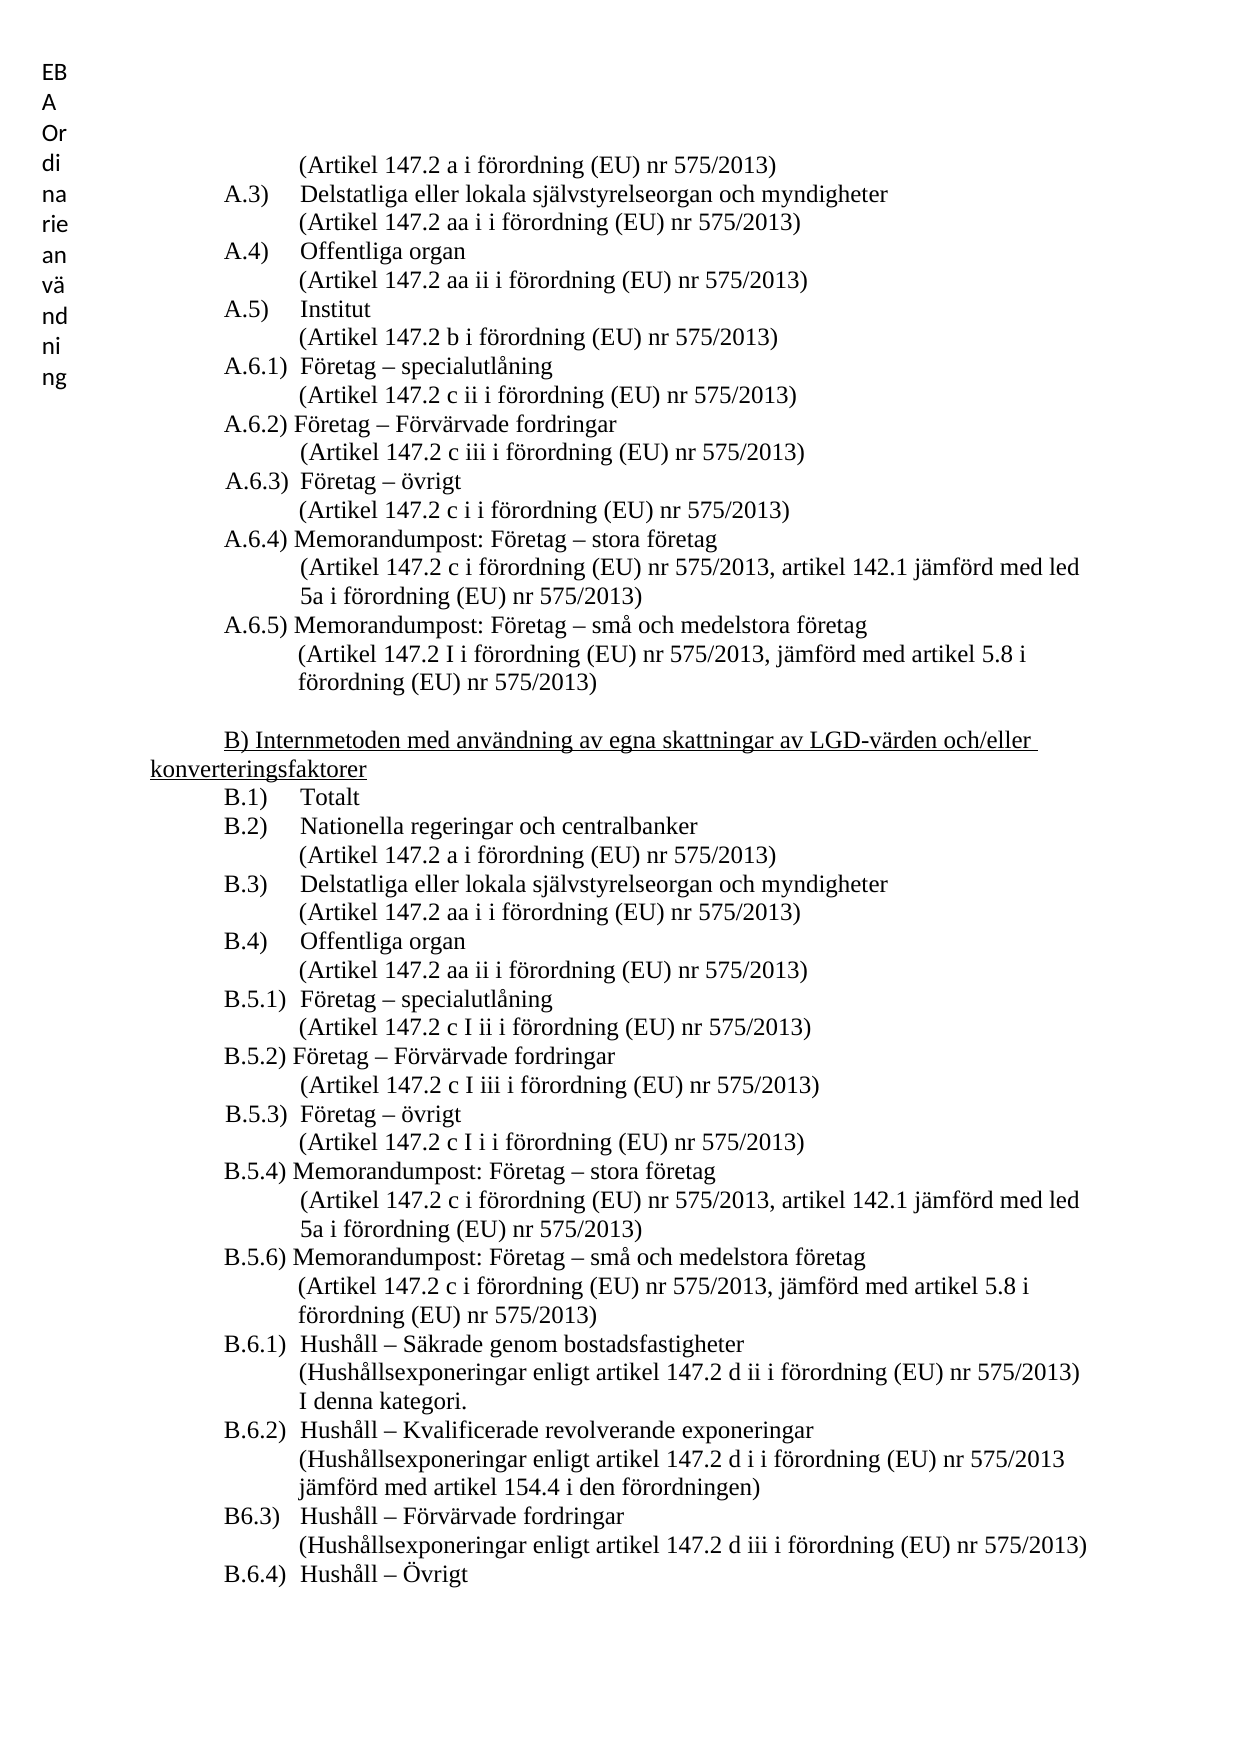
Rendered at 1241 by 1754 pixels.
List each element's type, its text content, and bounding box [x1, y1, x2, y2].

text A.5) Institut [224, 294, 1090, 322]
text B.6.4) Hushåll – Övrigt [224, 1559, 1090, 1587]
text (Hushållsexponeringar enligt artikel 147.2 d iii i förordning (EU) nr 575/2013) [299, 1530, 1090, 1559]
text B.2) Nationella regeringar och centralbanker [224, 811, 1090, 840]
text A.6.1) Företag – specialutlåning [224, 351, 1090, 380]
text I denna kategori. [299, 1386, 1090, 1415]
text (Artikel 147.2 a i förordning (EU) nr 575/2013) [299, 840, 1090, 869]
text B6.3) Hushåll – Förvärvade fordringar [224, 1501, 1090, 1530]
text A.6.5) Memorandumpost: Företag – små och medelstora företag [224, 610, 1090, 639]
text (Artikel 147.2 aa i i förordning (EU) nr 575/2013) [299, 207, 1090, 236]
list (Artikel 147.2 c i förordning (EU) nr 575/2013, jämförd med artikel 5.8 i förordning (EU) nr 575/2013) [298, 1271, 1090, 1329]
text B.6.2) Hushåll – Kvalificerade revolverande exponeringar [224, 1415, 1090, 1444]
text B.5.6) Memorandumpost: Företag – små och medelstora företag [224, 1242, 1090, 1271]
text (Hushållsexponeringar enligt artikel 147.2 d i i förordning (EU) nr 575/2013 jämförd med artikel 154.4 i den förordningen) [299, 1444, 1090, 1501]
text A.6.3) Företag – övrigt [225, 466, 1090, 495]
text (Artikel 147.2 c I i i förordning (EU) nr 575/2013) [299, 1127, 1090, 1156]
text (Artikel 147.2 c i i förordning (EU) nr 575/2013) [299, 495, 1090, 524]
text A.6.2) Företag – Förvärvade fordringar [224, 409, 1090, 437]
text B.5.3) Företag – övrigt [225, 1099, 1090, 1127]
text B.5.1) Företag – specialutlåning [224, 984, 1090, 1012]
text (Artikel 147.2 aa i i förordning (EU) nr 575/2013) [299, 897, 1090, 926]
list (Artikel 147.2 I i förordning (EU) nr 575/2013, jämförd med artikel 5.8 i förordning (EU) nr 575/2013) [298, 639, 1090, 696]
text (Artikel 147.2 aa ii i förordning (EU) nr 575/2013) [299, 265, 1090, 294]
text B.6.1) Hushåll – Säkrade genom bostadsfastigheter [224, 1329, 1090, 1357]
text B.4) Offentliga organ [224, 926, 1090, 955]
text (Artikel 147.2 b i förordning (EU) nr 575/2013) [297, 322, 1090, 351]
text (Artikel 147.2 aa ii i förordning (EU) nr 575/2013) [299, 955, 1090, 984]
text B.1) Totalt [224, 782, 1090, 811]
text B.3) Delstatliga eller lokala självstyrelseorgan och myndigheter [224, 869, 1090, 897]
text (Hushållsexponeringar enligt artikel 147.2 d ii i förordning (EU) nr 575/2013) [299, 1357, 1090, 1386]
text A.3) Delstatliga eller lokala självstyrelseorgan och myndigheter [224, 179, 1090, 207]
text (Artikel 147.2 c ii i förordning (EU) nr 575/2013) [299, 380, 1090, 409]
text A.6.4) Memorandumpost: Företag – stora företag [224, 524, 1090, 552]
list (Artikel 147.2 c i förordning (EU) nr 575/2013, artikel 142.1 jämförd med led 5a i förordning (EU) nr 575/2013) [300, 552, 1090, 610]
text B) Internmetoden med användning av egna skattningar av LGD-värden och/eller konverteringsfaktorer [150, 725, 1090, 782]
text (Artikel 147.2 c I iii i förordning (EU) nr 575/2013) [225, 1070, 1090, 1099]
text (Artikel 147.2 a i förordning (EU) nr 575/2013) [299, 150, 1090, 179]
text (Artikel 147.2 c iii i förordning (EU) nr 575/2013) [225, 437, 1090, 466]
list (Artikel 147.2 c i förordning (EU) nr 575/2013, artikel 142.1 jämförd med led 5a i förordning (EU) nr 575/2013) [300, 1185, 1090, 1242]
text B.5.4) Memorandumpost: Företag – stora företag [224, 1156, 1090, 1185]
text A.4) Offentliga organ [224, 236, 1090, 265]
text (Artikel 147.2 c I ii i förordning (EU) nr 575/2013) [299, 1012, 1090, 1041]
text B.5.2) Företag – Förvärvade fordringar [224, 1041, 1090, 1070]
